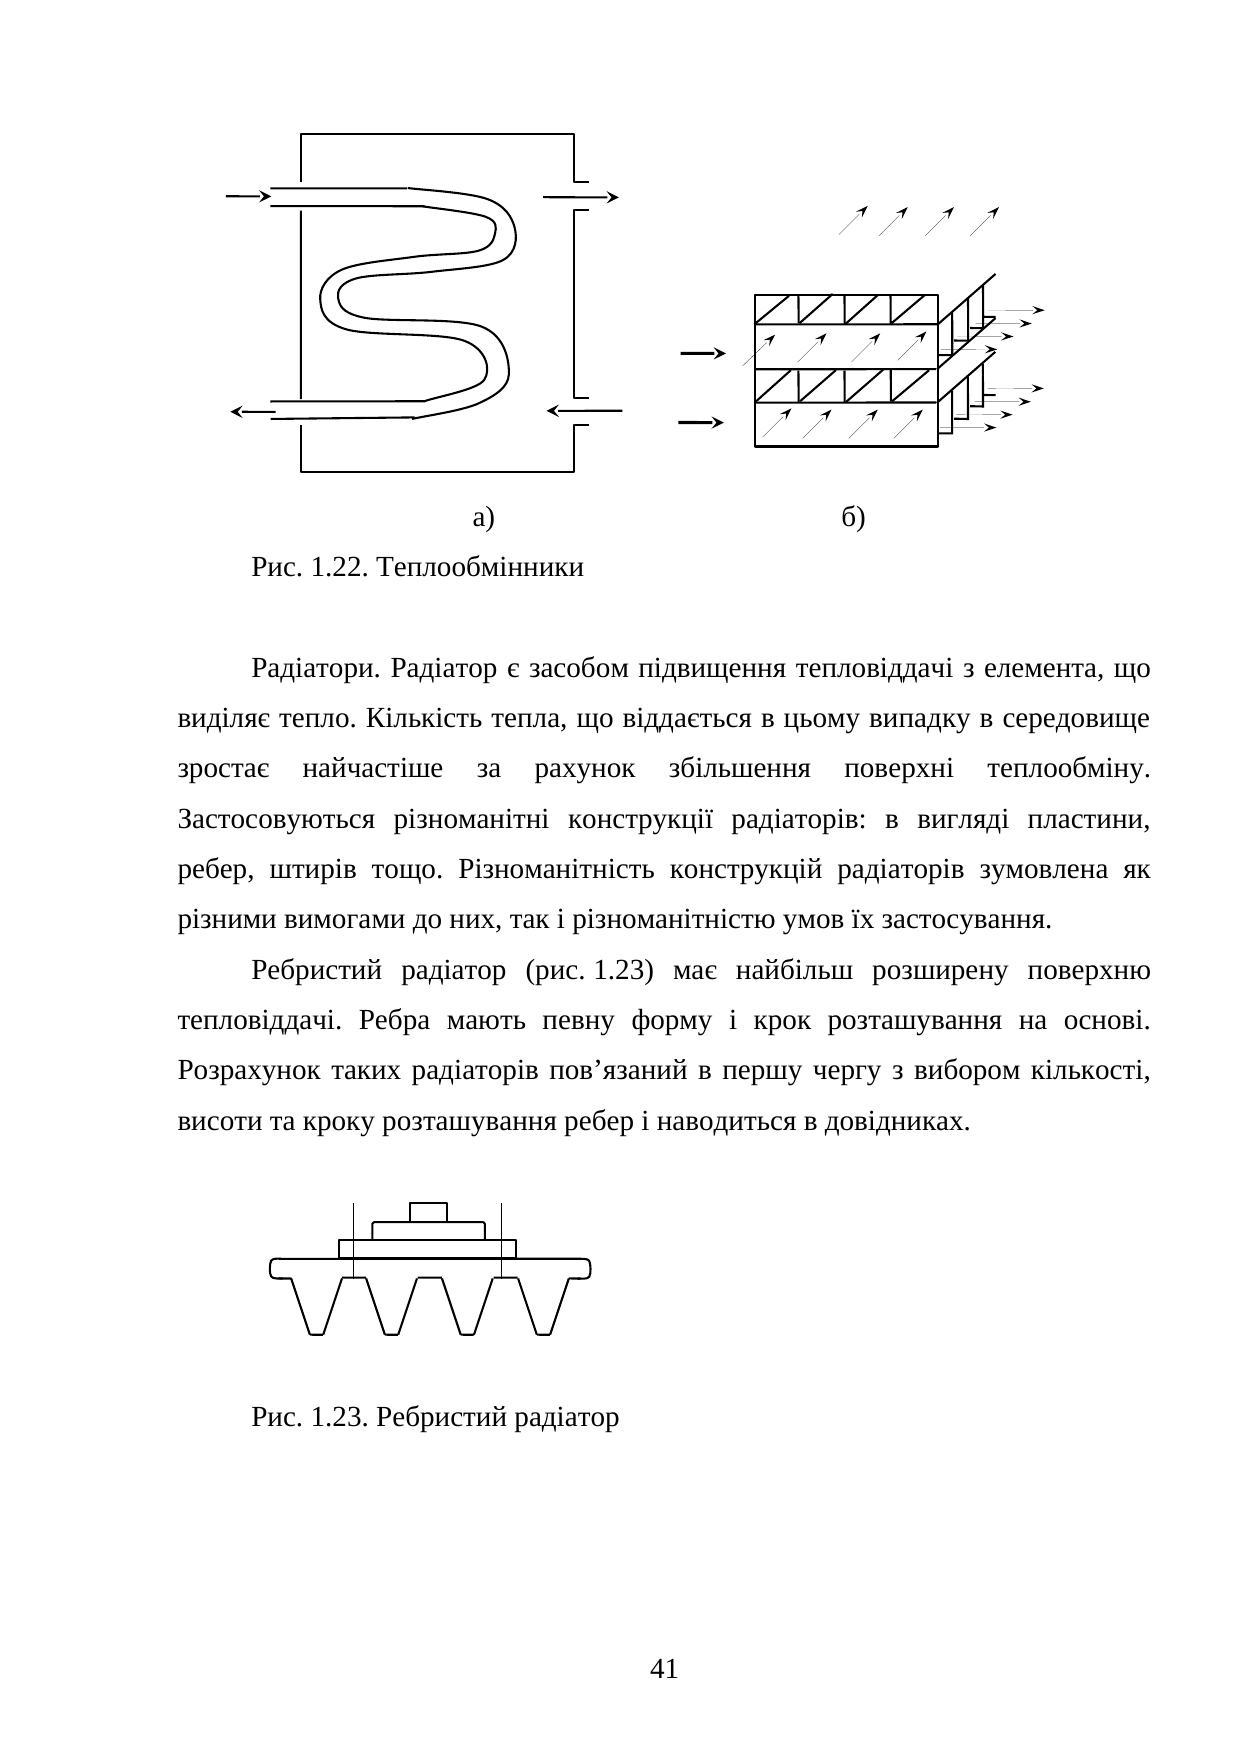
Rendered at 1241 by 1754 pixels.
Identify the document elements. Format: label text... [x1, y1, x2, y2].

text Рис. 1.23. Ребристий радіатор [177, 1399, 1152, 1433]
text Рис. 1.22. Теплообмінники [177, 549, 1152, 583]
text а) б) [398, 499, 1152, 533]
text Радіатори. Радіатор є засобом підвищення тепловіддачі з елемента, що виділяє тепло. Кількість тепла, що віддається в цьому випадку в середовище зростає найчастіше за рахунок збільшення поверхні теплообміну. Застосовуються різноманітні конструкції радіаторів: в вигляді пластини, ребер, штирів тощо. Різноманітність конструкцій радіаторів зумовлена як різними вимогами до них, так і різноманітністю умов їх застосування. [177, 650, 1152, 935]
text Ребристий радіатор (рис. 1.23) має найбільш розширену поверхню тепловіддачі. Ребра мають певну форму і крок розташування на основі. Розрахунок таких радіаторів пов’язаний в першу чергу з вибором кількості, висоти та кроку розташування ребер і наводиться в довідниках. [177, 952, 1152, 1136]
